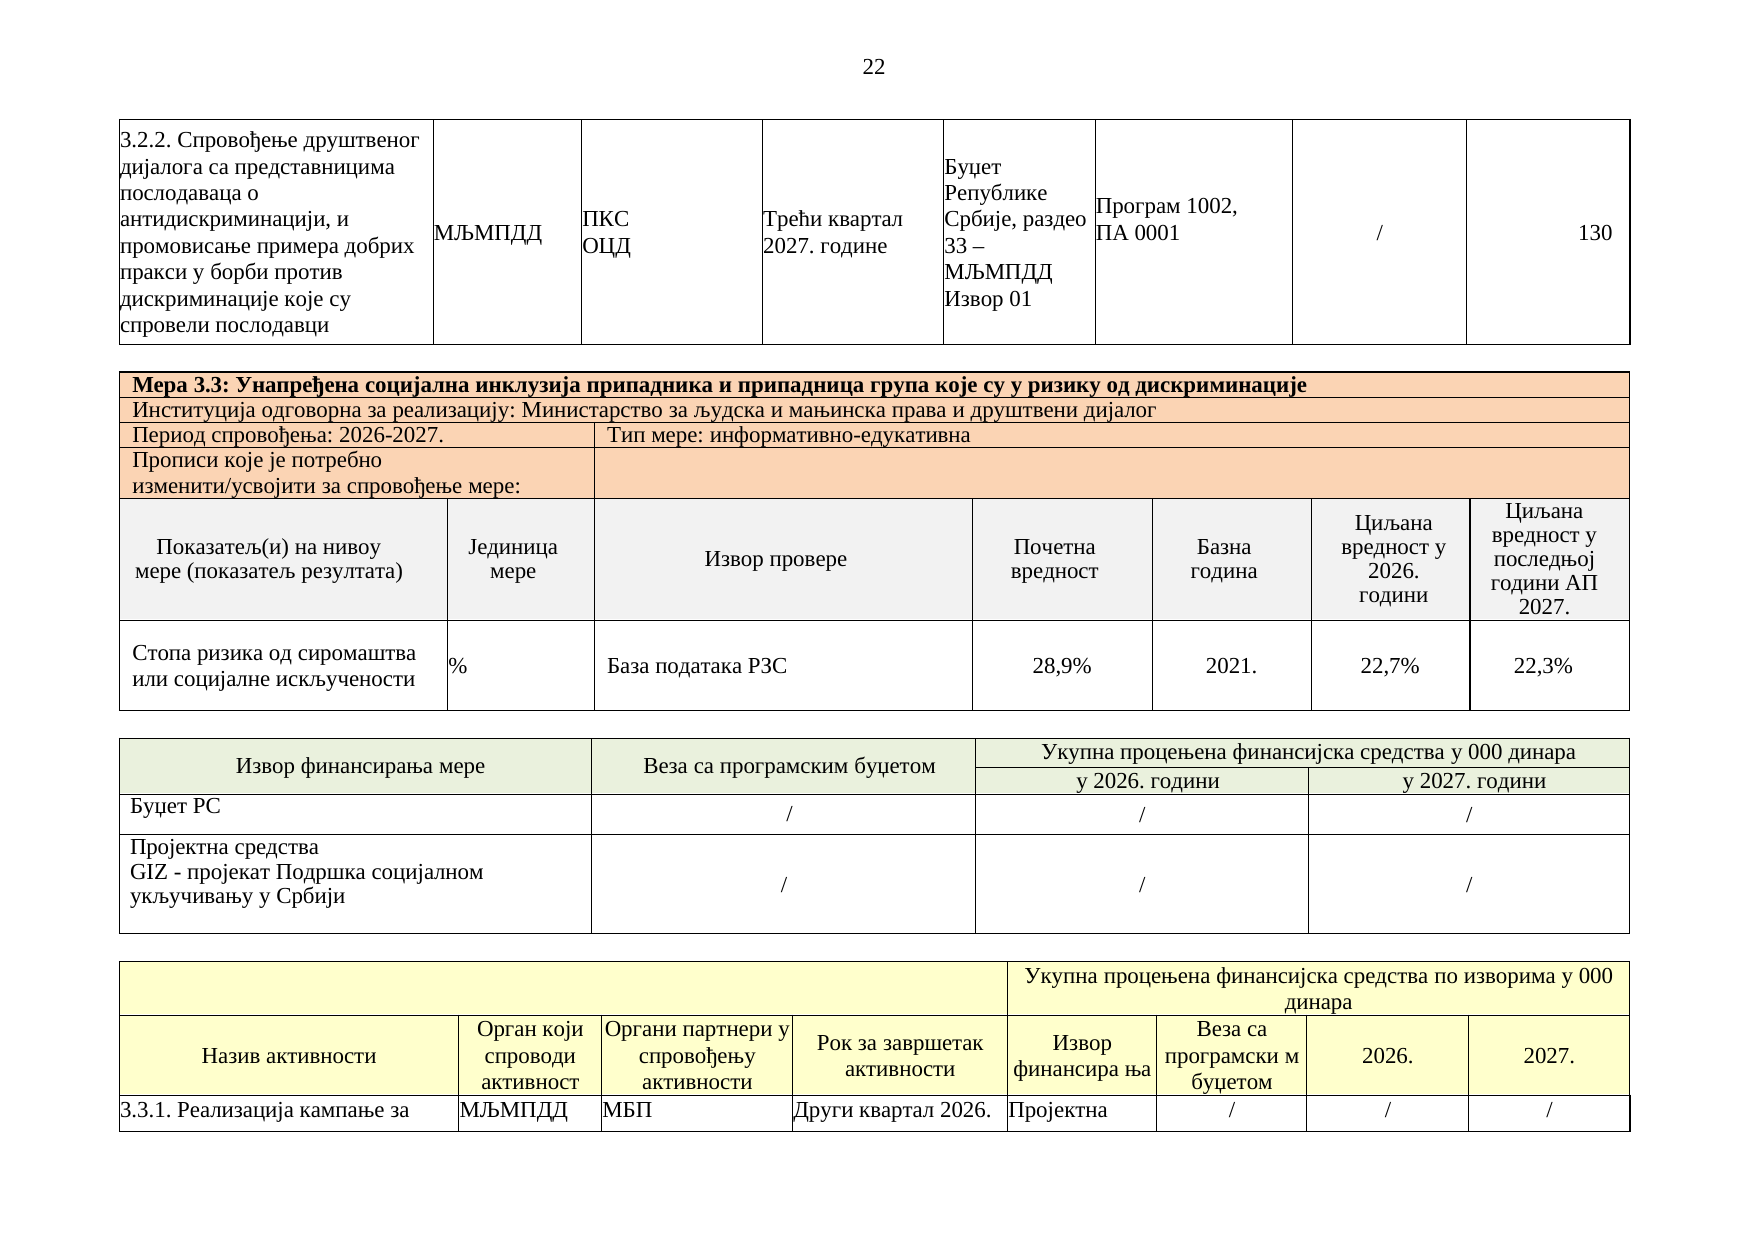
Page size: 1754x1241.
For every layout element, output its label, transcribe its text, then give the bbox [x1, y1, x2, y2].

table_cell % [448, 621, 594, 710]
table_header Извор финансирања мере [120, 739, 591, 793]
table_cell / [1309, 835, 1629, 933]
table_cell 22,7% [1312, 621, 1469, 710]
table_cell Тип мере: информативно-едукативна [595, 423, 1629, 447]
table_cell / [1157, 1096, 1306, 1131]
table_cell / [1309, 795, 1629, 834]
table_cell Веза са програмски м буџетом [1157, 1016, 1306, 1094]
table_cell Рок за завршетак активности [793, 1016, 1007, 1094]
table_cell МЉМПДД [459, 1096, 601, 1131]
table_cell / [592, 795, 975, 834]
table_cell Период спровођења: 2026-2027. [120, 423, 594, 447]
table_header [120, 962, 1007, 1014]
table_cell Пројектна средства GIZ - пројекат Подршка социјалном укључивању у Србији [120, 835, 591, 933]
table_cell Циљана вредност у 2026. години [1312, 499, 1469, 619]
table_cell / [592, 835, 975, 933]
table_cell Јединица мере [448, 499, 594, 619]
table_cell Органи партнери у спровођењу активности [602, 1016, 792, 1094]
table_header Укупна процењена финансијска средства у 000 динара [976, 739, 1629, 767]
table_cell [595, 448, 1629, 498]
table_cell Извор финансира ња [1008, 1016, 1156, 1094]
table_cell / [976, 795, 1308, 834]
table_cell Стопа ризика од сиромаштва или социјалне искључености [120, 621, 447, 710]
table_cell 2027. [1469, 1016, 1629, 1094]
table_cell 3.2.2. Спровођење друштвеног дијалога са представницима послодаваца о антидискриминацији, и промовисање примера добрих пракси у борби против дискриминације које су спровели послодавци [120, 120, 433, 344]
table_cell 130 [1467, 120, 1629, 344]
table_cell Прописи које је потребно изменити/усвојити за спровођење мере: [120, 448, 594, 498]
table_cell Буџет Републике Србије, раздео 33 – МЉМПДД Извор 01 [944, 120, 1095, 344]
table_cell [120, 1096, 458, 1131]
table_cell МЉМПДД [434, 120, 581, 344]
table_cell Почетна вредност [973, 499, 1152, 619]
table_header Веза са програмским буџетом [592, 739, 975, 793]
table_cell у 2026. години [976, 768, 1308, 793]
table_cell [1008, 1096, 1156, 1131]
table_cell Показатељ(и) на нивоу мере (показатељ резултата) [120, 499, 447, 619]
table_cell / [1293, 120, 1466, 344]
table_cell Назив активности [120, 1016, 458, 1094]
table_cell Буџет РС [120, 795, 591, 834]
table_cell Базна година [1153, 499, 1311, 619]
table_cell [793, 1096, 1007, 1131]
table_cell 22,3% [1471, 621, 1629, 710]
table_cell ПКС ОЦД [582, 120, 762, 344]
table_header Мера 3.3: Унапређена социјална инклузија припадника и припадница група које су у ризику од дискриминације [120, 373, 1629, 397]
table_cell 28,9% [973, 621, 1152, 710]
table_cell у 2027. години [1309, 768, 1629, 793]
table_cell База података РЗС [595, 621, 972, 710]
table_cell Извор провере [595, 499, 972, 619]
table_cell 2026. [1307, 1016, 1468, 1094]
table_cell Циљана вредност у последњој години АП 2027. [1471, 499, 1629, 619]
table_cell Трећи квартал 2027. године [763, 120, 943, 344]
table_cell 2021. [1153, 621, 1311, 710]
table_cell Институција одговорна за реализацију: Министарство за људска и мањинска права и друштвени дијалог [120, 398, 1629, 422]
table_header Укупна процењена финансијска средства по изворима у 000 динара [1008, 962, 1629, 1014]
table_cell / [976, 835, 1308, 933]
table_cell Програм 1002, ПА 0001 [1096, 120, 1292, 344]
table_cell / [1307, 1096, 1468, 1131]
table_cell / [1469, 1096, 1629, 1131]
table_cell Орган који спроводи активност [459, 1016, 601, 1094]
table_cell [602, 1096, 792, 1131]
